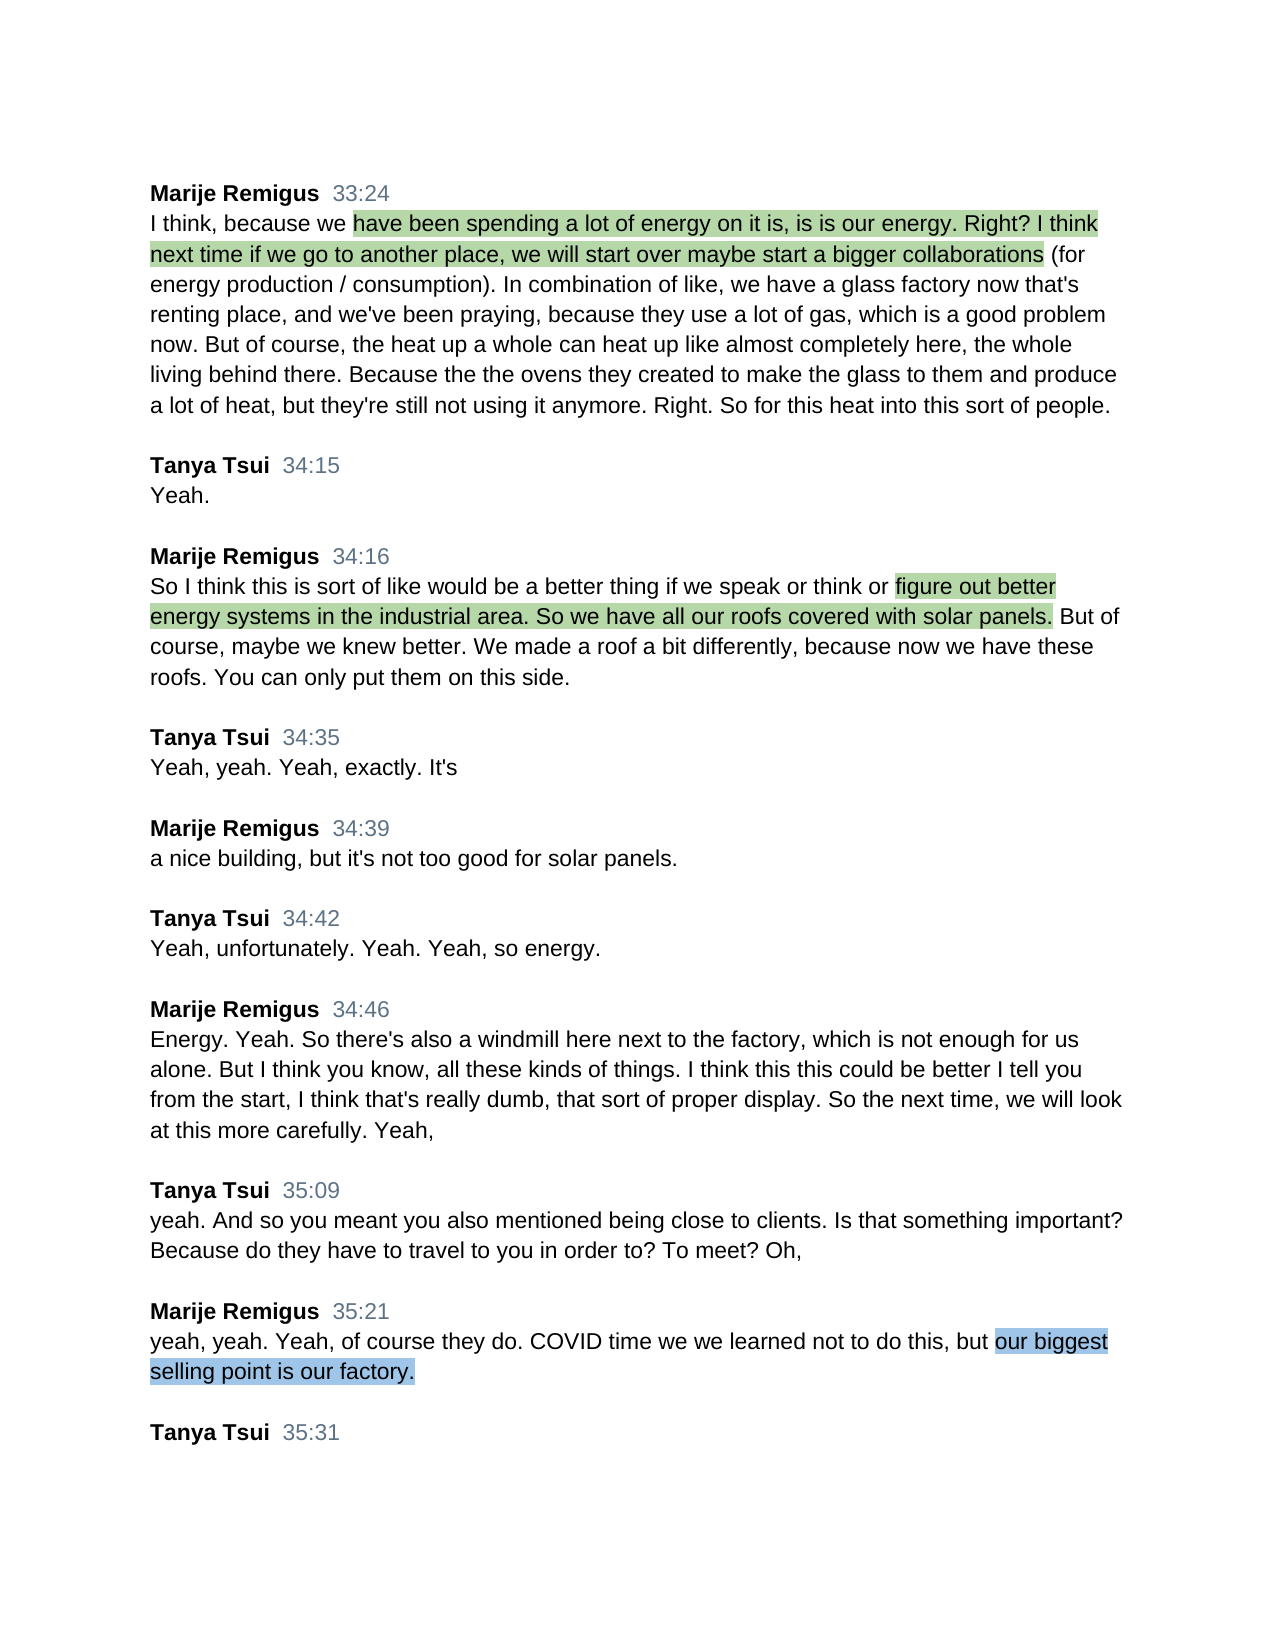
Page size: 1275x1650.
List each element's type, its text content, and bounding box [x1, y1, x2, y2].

text Energy. Yeah. So there's also a windmill here next to the factory, which is not enough for us alone. But I think you know, all these kinds of things. I think this this could be better I tell you from the start, I think that's really dumb, that sort of proper display. So the next time, we will look at this more carefully. Yeah, [150, 1026, 1125, 1143]
text Yeah. [150, 482, 1125, 509]
text Marije Remigus 34:16 [150, 543, 1125, 569]
text Marije Remigus 33:24 [150, 180, 1125, 207]
text a nice building, but it's not too good for solar panels. [150, 845, 1125, 871]
text Tanya Tsui 34:15 [150, 452, 1125, 478]
text Tanya Tsui 34:35 [150, 724, 1125, 750]
text Yeah, yeah. Yeah, exactly. It's [150, 754, 1125, 781]
text Marije Remigus 34:46 [150, 996, 1125, 1022]
text So I think this is sort of like would be a better thing if we speak or think or figure out better energy systems in the industrial area. So we have all our roofs covered with solar panels. But of course, maybe we knew better. We made a roof a bit differently, because now we have these roofs. You can only put them on this side. [150, 573, 1125, 690]
text Tanya Tsui 34:42 [150, 905, 1125, 932]
text I think, because we have been spending a lot of energy on it is, is is our energy. Right? I think next time if we go to another place, we will start over maybe start a bigger collaborations (for energy production / consumption). In combination of like, we have a glass factory now that's renting place, and we've been praying, because they use a lot of gas, which is a good problem now. But of course, the heat up a whole can heat up like almost completely here, the whole living behind there. Because the the ovens they created to make the glass to them and produce a lot of heat, but they're still not using it anymore. Right. So for this heat into this sort of people. [150, 210, 1125, 418]
text Yeah, unfortunately. Yeah. Yeah, so energy. [150, 935, 1125, 962]
text Tanya Tsui 35:09 [150, 1177, 1125, 1203]
text Marije Remigus 34:39 [150, 814, 1125, 841]
text Marije Remigus 35:21 [150, 1298, 1125, 1324]
text yeah. And so you meant you also mentioned being close to clients. Is that something important? Because do they have to travel to you in order to? To meet? Oh, [150, 1207, 1125, 1264]
text Tanya Tsui 35:31 [150, 1419, 1125, 1445]
text yeah, yeah. Yeah, of course they do. COVID time we we learned not to do this, but our biggest selling point is our factory. [150, 1328, 1125, 1385]
